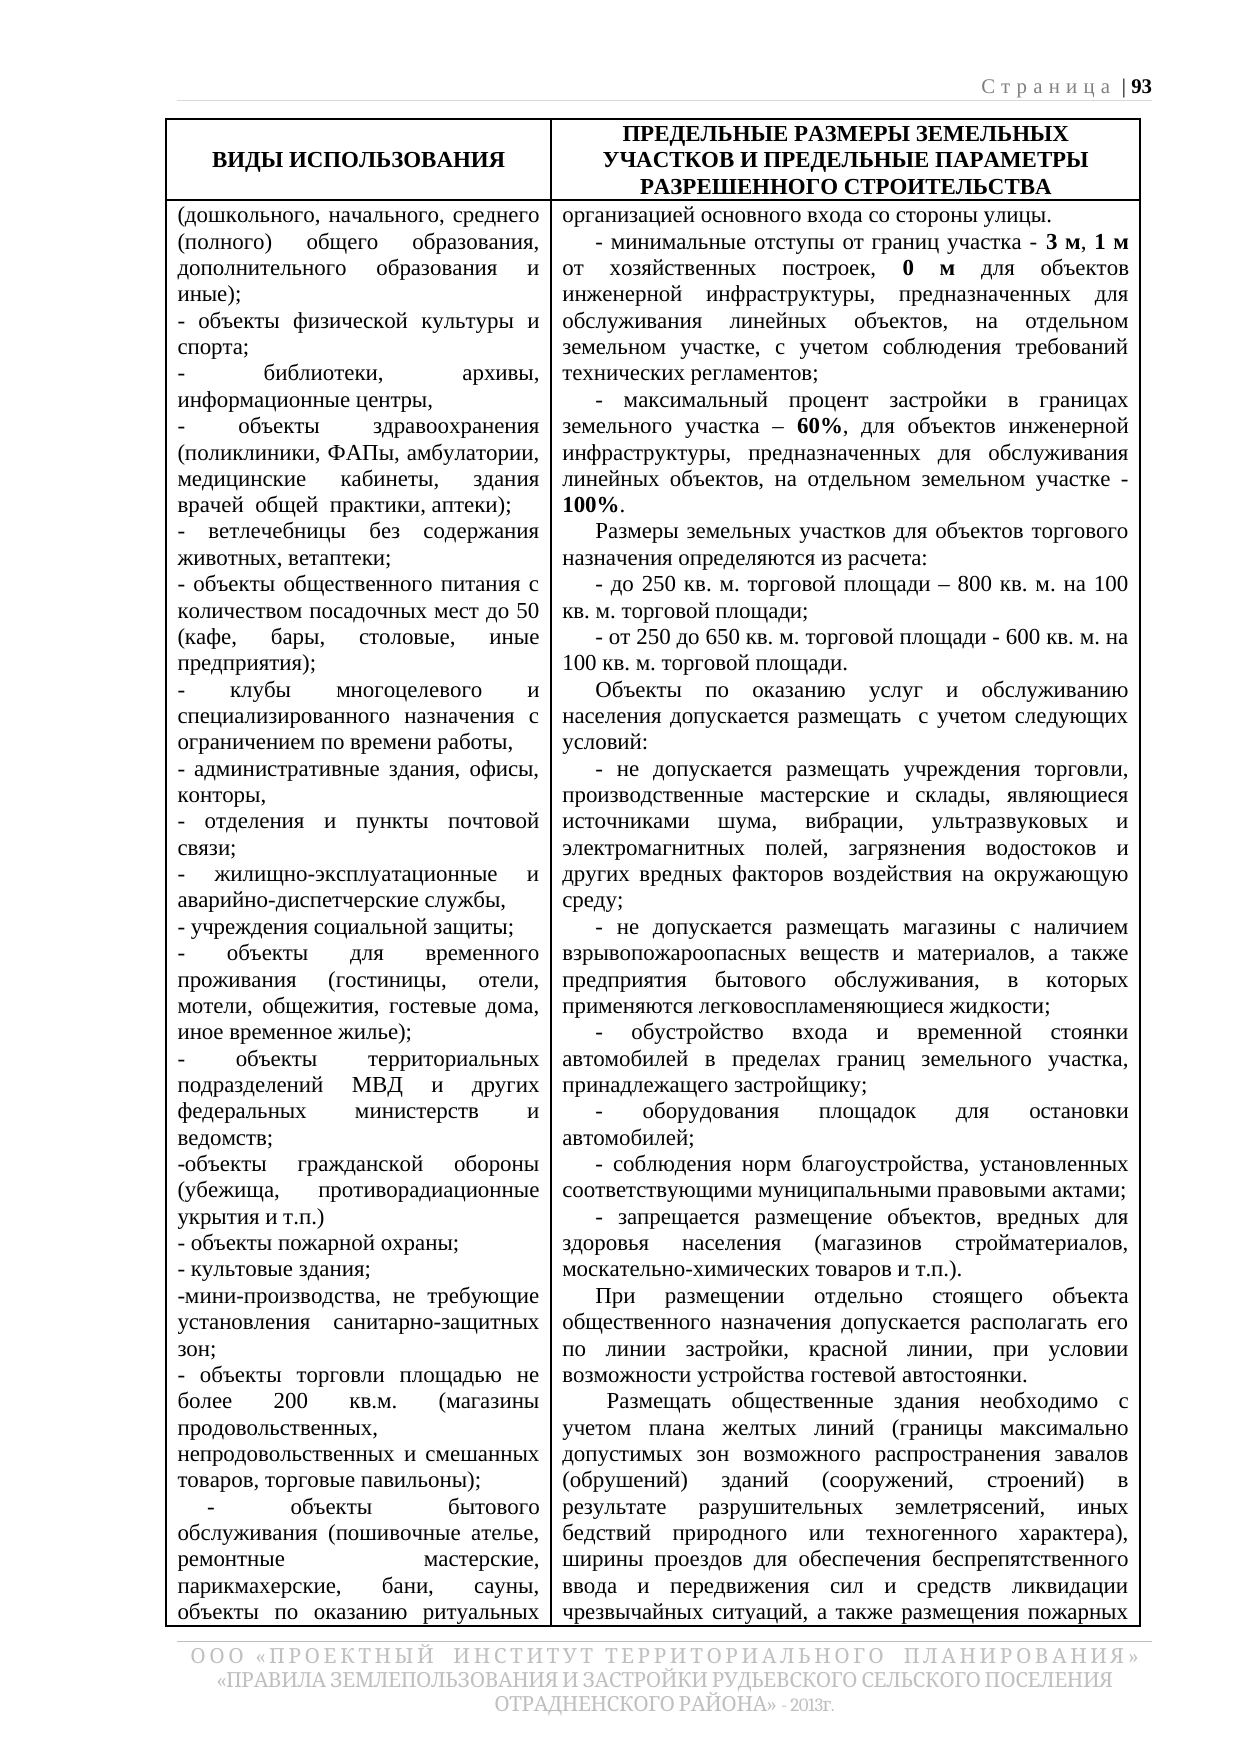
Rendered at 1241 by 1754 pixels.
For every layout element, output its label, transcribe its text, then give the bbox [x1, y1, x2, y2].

table_header ПРЕДЕЛЬНЫЕ РАЗМЕРЫ ЗЕМЕЛЬНЫХ УЧАСТКОВ И ПРЕДЕЛЬНЫЕ ПАРАМЕТРЫ РАЗРЕШЕННОГО СТРОИТЕЛЬСТВА [552, 120, 1139, 199]
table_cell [552, 201, 1139, 1624]
table_header ВИДЫ ИСПОЛЬЗОВАНИЯ [167, 120, 550, 199]
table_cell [167, 201, 550, 1624]
